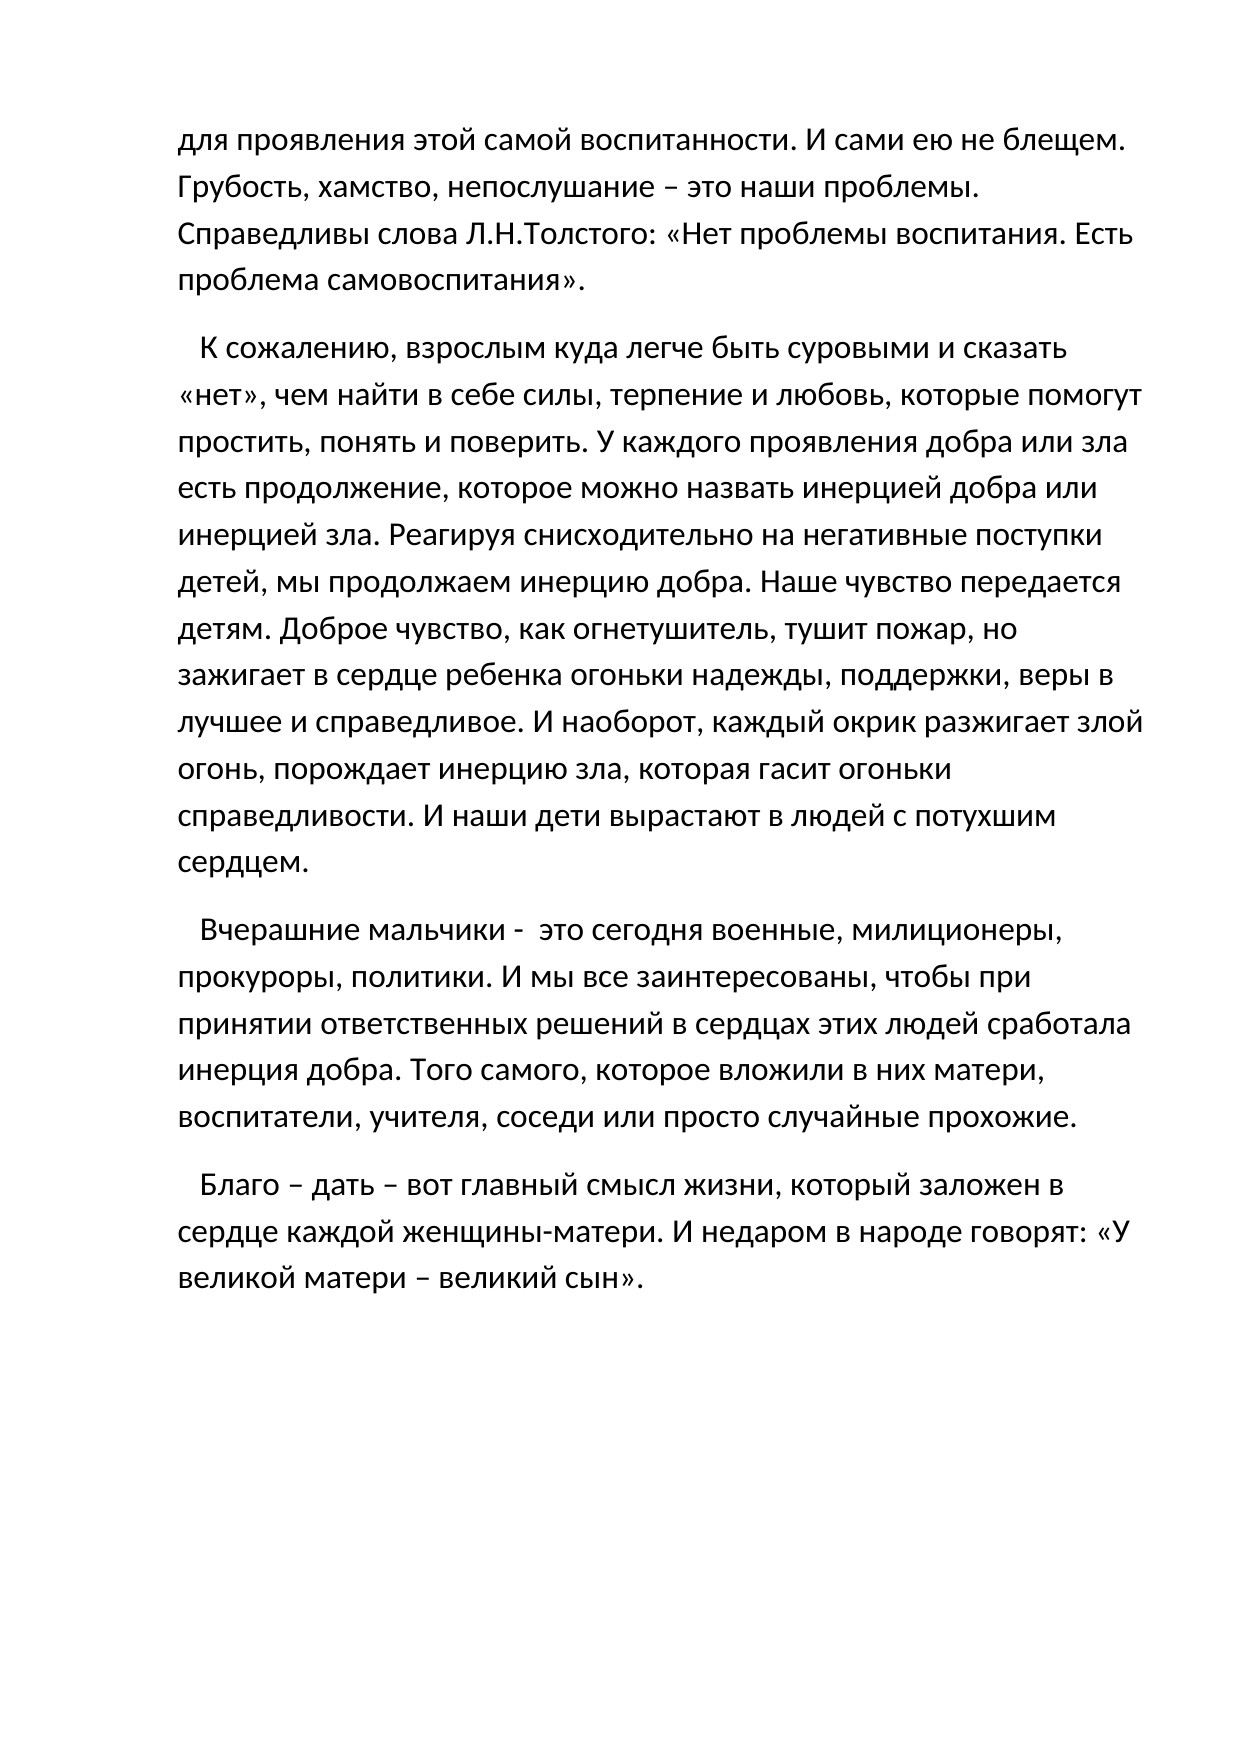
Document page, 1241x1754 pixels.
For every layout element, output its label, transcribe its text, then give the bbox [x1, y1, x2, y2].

text Благо – дать – вот главный смысл жизни, который заложен в сердце каждой женщины-матери. И недаром в народе говорят: «У великой матери – великий сын». [177, 1163, 1152, 1297]
text К сожалению, взрослым куда легче быть суровыми и сказать «нет», чем найти в себе силы, терпение и любовь, которые помогут простить, понять и поверить. У каждого проявления добра или зла есть продолжение, которое можно назвать инерцией добра или инерцией зла. Реагируя снисходительно на негативные поступки детей, мы продолжаем инерцию добра. Наше чувство передается детям. Доброе чувство, как огнетушитель, тушит пожар, но зажигает в сердце ребенка огоньки надежды, поддержки, веры в лучшее и справедливое. И наоборот, каждый окрик разжигает злой огонь, порождает инерцию зла, которая гасит огоньки справедливости. И наши дети вырастают в людей с потухшим сердцем. [177, 326, 1152, 881]
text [177, 118, 1152, 299]
text Вчерашние мальчики - это сегодня военные, милиционеры, прокуроры, политики. И мы все заинтересованы, чтобы при принятии ответственных решений в сердцах этих людей сработала инерция добра. Того самого, которое вложили в них матери, воспитатели, учителя, соседи или просто случайные прохожие. [177, 908, 1152, 1136]
